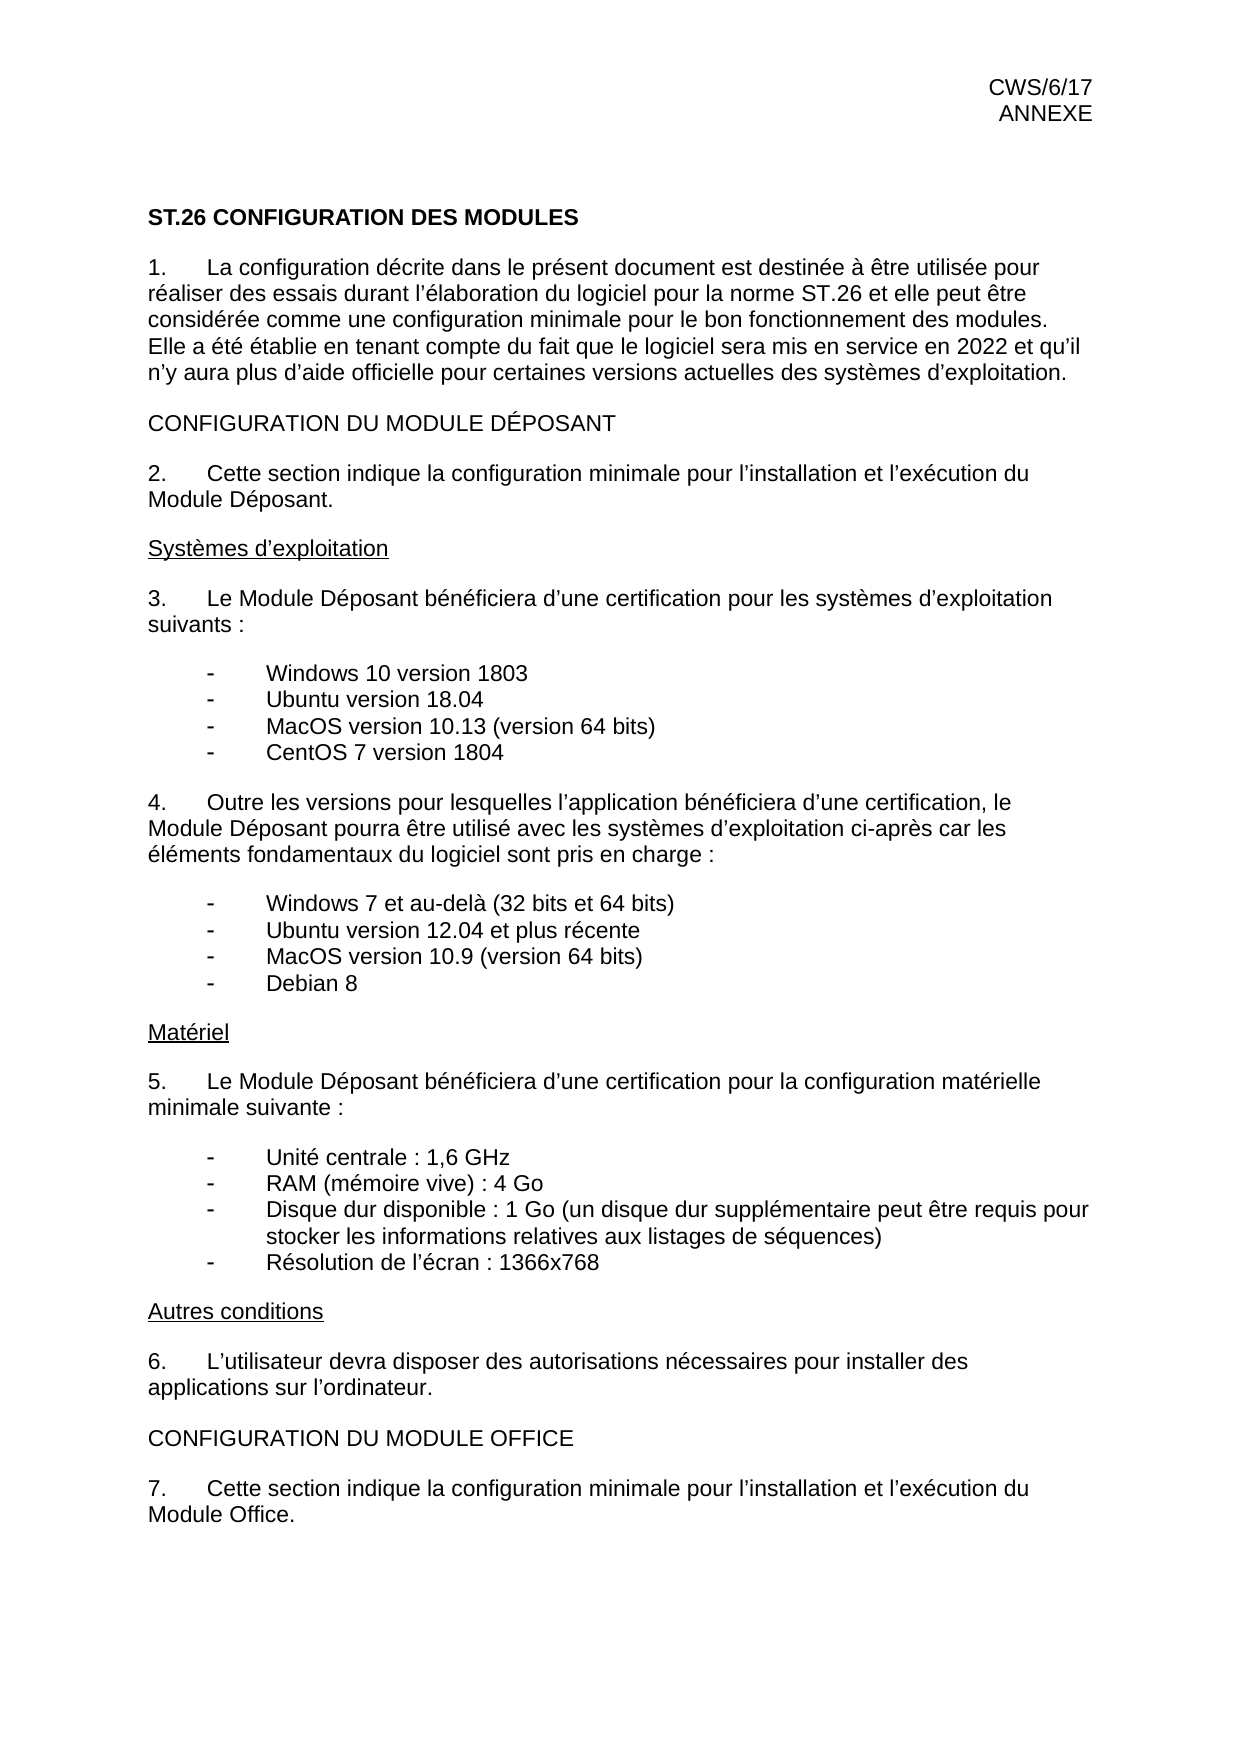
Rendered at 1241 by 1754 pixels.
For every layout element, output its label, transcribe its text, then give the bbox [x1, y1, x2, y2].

text La configuration décrite dans le présent document est destinée à être utilisée pour réaliser des essais durant l’élaboration du logiciel pour la norme ST.26 et elle peut être considérée comme une configuration minimale pour le bon fonctionnement des modules. Elle a été établie en tenant compte du fait que le logiciel sera mis en service en 2022 et qu’il n’y aura plus d’aide officielle pour certaines versions actuelles des systèmes d’exploitation. [148, 253, 1093, 385]
list MacOS version 10.9 (version 64 bits) [207, 943, 1093, 969]
list Unité centrale : 1,6 GHz [207, 1144, 1093, 1170]
subtitle Autres conditions [148, 1298, 1093, 1325]
text Le Module Déposant bénéficiera d’une certification pour les systèmes d’exploitation suivants : [148, 584, 1093, 637]
subtitle Matériel [148, 1019, 1093, 1045]
list Résolution de l’écran : 1366x768 [207, 1249, 1093, 1275]
list Windows 10 version 1803 [207, 660, 1093, 686]
text Cette section indique la configuration minimale pour l’installation et l’exécution du Module Déposant. [148, 459, 1093, 512]
text L’utilisateur devra disposer des autorisations nécessaires pour installer des applications sur l’ordinateur. [148, 1348, 1093, 1400]
list CentOS 7 version 1804 [207, 739, 1093, 766]
list Ubuntu version 18.04 [207, 686, 1093, 713]
list MacOS version 10.13 (version 64 bits) [207, 713, 1093, 739]
list Disque dur disponible : 1 Go (un disque dur supplémentaire peut être requis pour stocker les informations relatives aux listages de séquences) [207, 1196, 1093, 1249]
text Le Module Déposant bénéficiera d’une certification pour la configuration matérielle minimale suivante : [148, 1068, 1093, 1121]
text Cette section indique la configuration minimale pour l’installation et l’exécution du Module Office. [148, 1474, 1093, 1527]
text Outre les versions pour lesquelles l’application bénéficiera d’une certification, le Module Déposant pourra être utilisé avec les systèmes d’exploitation ci-après car les éléments fondamentaux du logiciel sont pris en charge : [148, 788, 1093, 867]
subtitle Systèmes d’exploitation [148, 535, 1093, 562]
list RAM (mémoire vive) : 4 Go [207, 1170, 1093, 1196]
list Debian 8 [207, 969, 1093, 996]
list Windows 7 et au-delà (32 bits et 64 bits) [207, 890, 1093, 917]
subtitle Configuration du module déposant [148, 410, 1093, 437]
list Ubuntu version 12.04 et plus récente [207, 917, 1093, 943]
subtitle CONFIGURATION DU MODULE OFFICE [148, 1425, 1093, 1452]
subtitle ST.26 configuration des modules [148, 204, 1093, 231]
